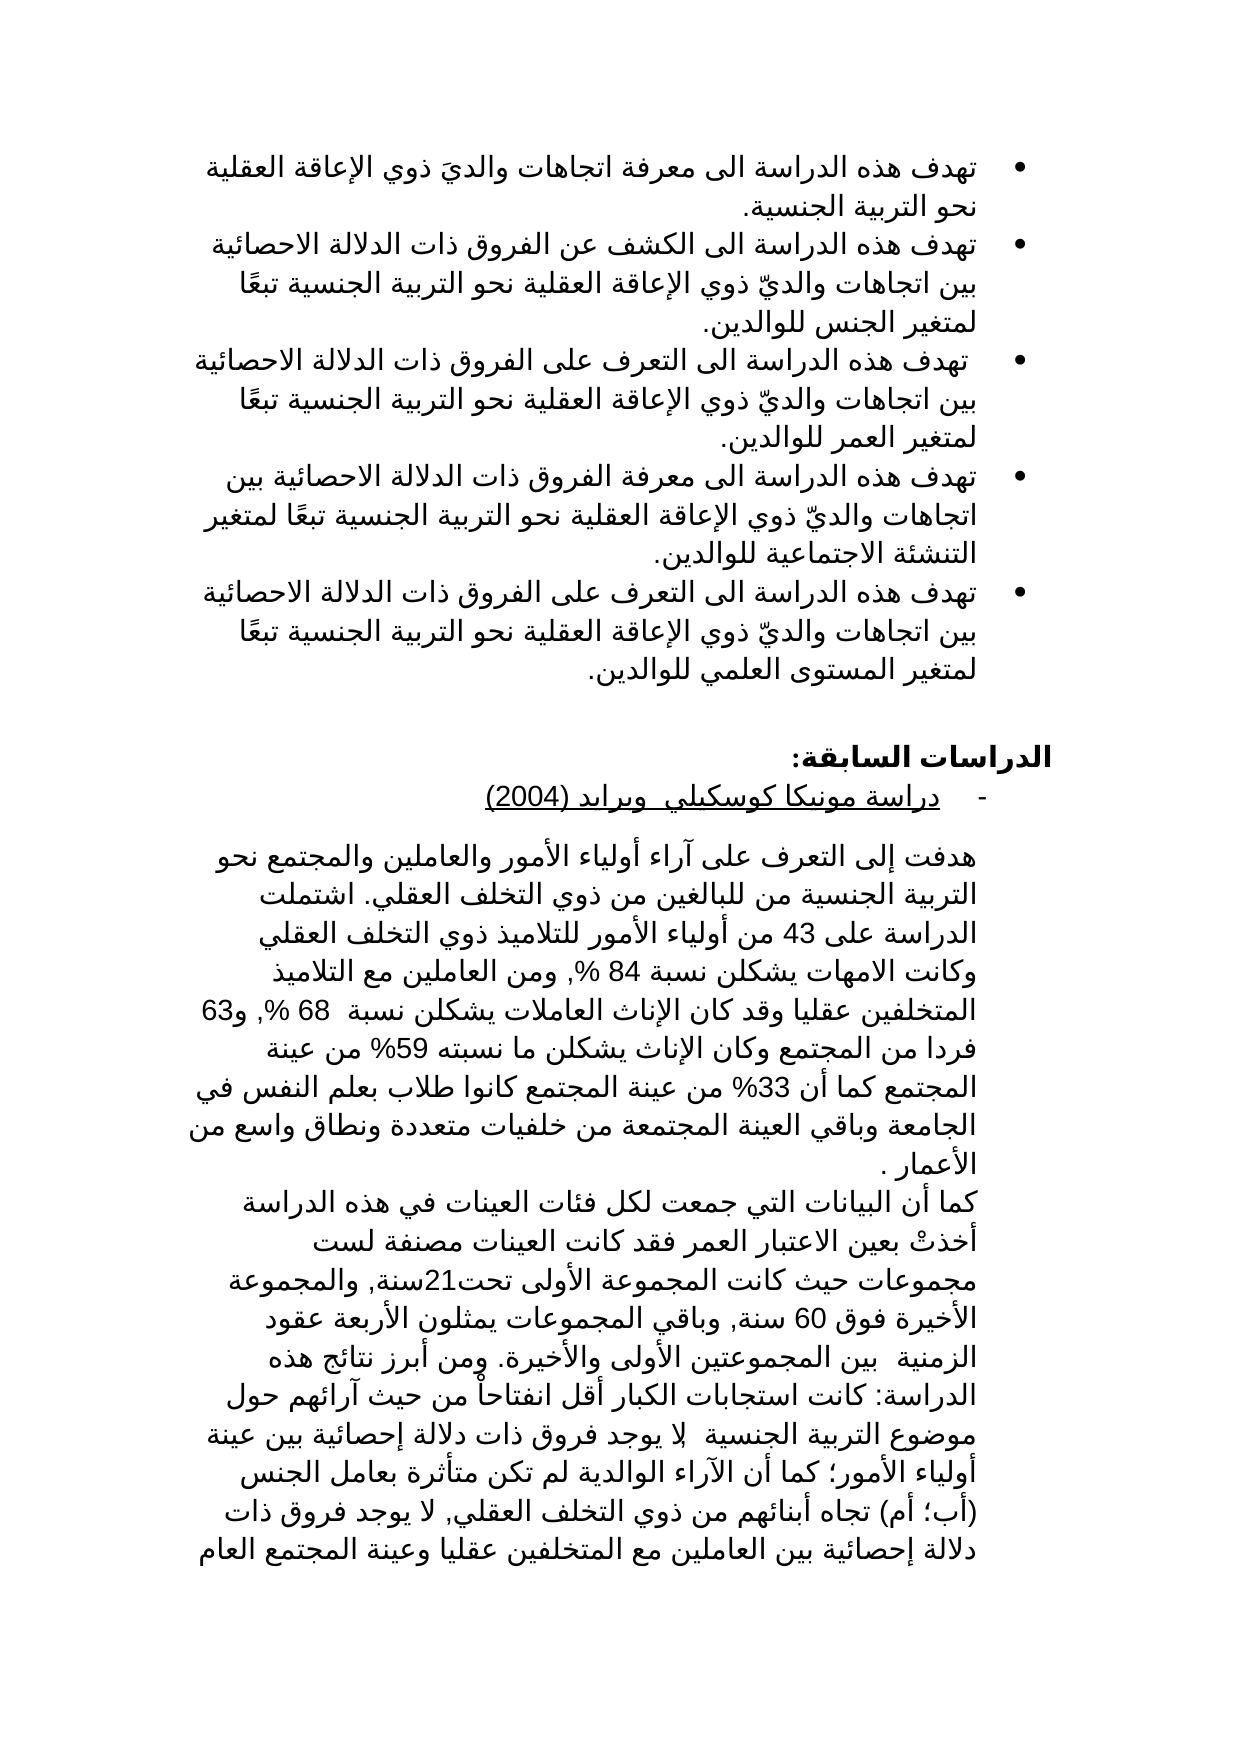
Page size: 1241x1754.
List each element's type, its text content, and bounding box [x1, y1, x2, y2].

list تهدف هذه الدراسة الى معرفة اتجاهات والديَ ذوي الإعاقة العقلية نحو التربية الجنسية. [187, 150, 1015, 222]
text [187, 838, 978, 1566]
list تهدف هذه الدراسة الى الكشف عن الفروق ذات الدلالة الاحصائية بين اتجاهات والديّ ذوي الإعاقة العقلية نحو التربية الجنسية تبعًا لمتغير الجنس للوالدين. [187, 227, 1015, 338]
list تهدف هذه الدراسة الى التعرف على الفروق ذات الدلالة الاحصائية بين اتجاهات والديّ ذوي الإعاقة العقلية نحو التربية الجنسية تبعًا لمتغير العمر للوالدين. [187, 343, 1015, 454]
list تهدف هذه الدراسة الى التعرف على الفروق ذات الدلالة الاحصائية بين اتجاهات والديّ ذوي الإعاقة العقلية نحو التربية الجنسية تبعًا لمتغير المستوى العلمي للوالدين. [187, 575, 1015, 686]
subtitle الدراسات السابقة: [187, 741, 1053, 774]
list تهدف هذه الدراسة الى معرفة الفروق ذات الدلالة الاحصائية بين اتجاهات والديّ ذوي الإعاقة العقلية نحو التربية الجنسية تبعًا لمتغير التنشئة الاجتماعية للوالدين. [187, 459, 1015, 570]
list دراسة مونيكا كوسكيلي وبرايد (2004) [187, 779, 978, 813]
